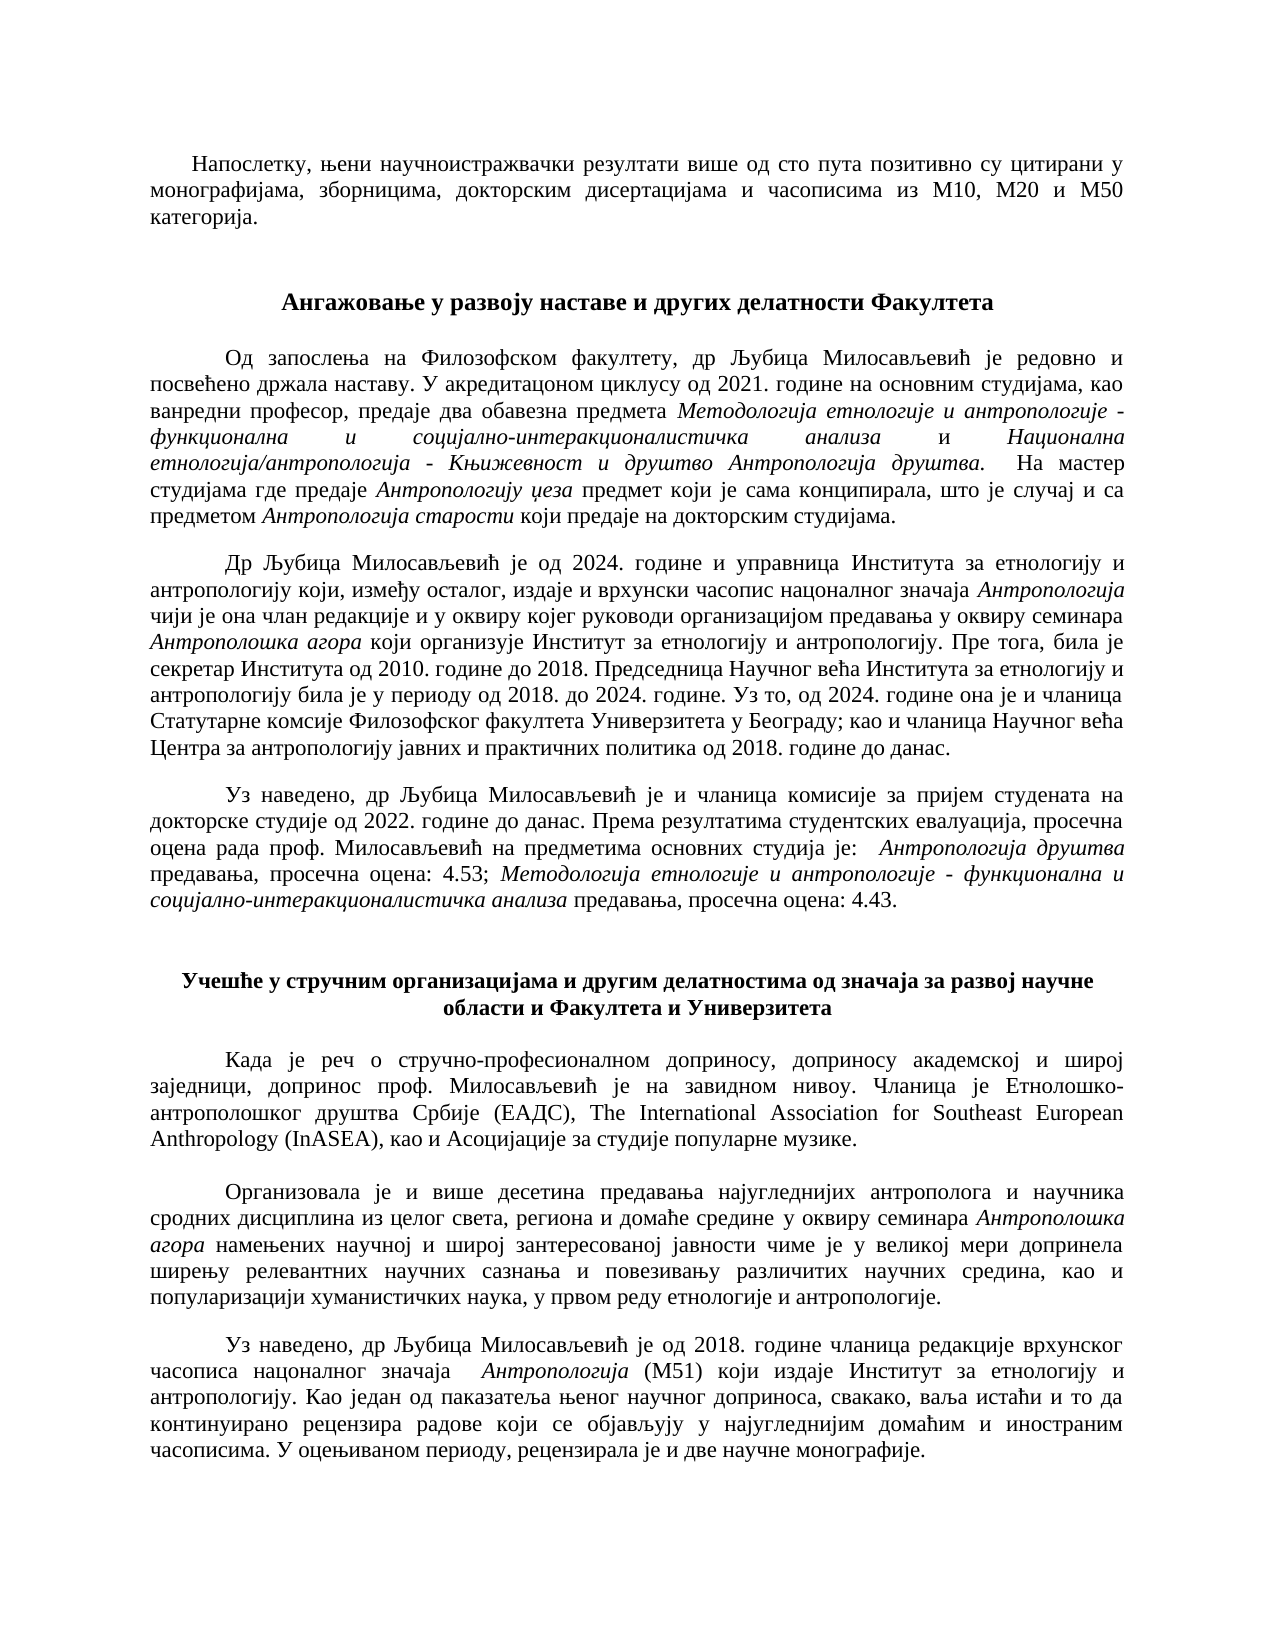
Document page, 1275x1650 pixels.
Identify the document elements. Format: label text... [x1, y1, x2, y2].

text Ангажовање у развоју наставе и других делатности Факултета [150, 287, 1125, 315]
text Уз наведено, др Љубица Милосављевић је од 2018. године чланица редакције врхунског часописа нацоналног значаја Антропологија (М51) који издаје Институт за етнологију и антропологију. Као један од паказатеља њеног научног доприноса, свакако, ваља истаћи и то да континуирано рецензира радове који се објављују у најугледнијим домаћим и иностраним часописима. У оцењиваном периоду, рецензирала је и две научне монографије. [150, 1331, 1125, 1462]
text Др Љубица Милосављевић је од 2024. године и управница Института за етнологију и антропологију који, између осталог, издаје и врхунски часопис нацоналног значаја Антропологија чији је она члан редакције и у оквиру којег руководи организацијом предавања у оквиру семинара Антрополошка агора који организује Институт за етнологију и антропологију. Пре тога, била је секретар Института од 2010. године до 2018. Председница Научног већа Института за етнологију и антропологију била је у периоду од 2018. до 2024. године. Уз то, од 2024. године она је и чланица Статутарне комсије Филозофског факултета Универзитета у Београду; као и чланица Научног већа Центра за антропологију јавних и практичних политика од 2018. године до данас. [150, 549, 1125, 760]
text Напослетку, њени научноистражвачки резултати више од сто пута позитивно су цитирани у монографијама, зборницима, докторским дисертацијама и часописима из М10, М20 и М50 категорија. [150, 150, 1125, 229]
text Када је реч о стручно-професионалном доприносу, доприносу академској и широј заједници, допринос проф. Милосављевић је на завидном нивоу. Чланица је Етнолошко-антрополошког друштва Србије (ЕАДС), The International Association for Southeast European Anthropology (InASEA), као и Асоцијације за студије популарне музике. [150, 1046, 1125, 1152]
text Уз наведено, др Љубица Милосављевић је и чланица комисије за пријем студената на докторске студије од 2022. године до данас. Према резултатима студентских евалуација, просечна оцена рада проф. Милосављевић на предметима основних студија је: Антропологија друштва предавања, просечна оцена: 4.53; Методологија етнологије и антропологије - функционална и социјално-интеракционалистичка анализа предавања, просечна оцена: 4.43. [150, 781, 1125, 913]
text Од запослења на Филозофском факултету, др Љубица Милосављевић је редовно и посвећено држала наставу. У акредитацоном циклусу од 2021. године на основним студијама, као ванредни професор, предаје два обавезна предмета Методологија етнологије и антропологије - функционална и социјално-интеракционалистичка анализа и Национална етнологија/антропологија - Књижевност и друштво Антропологија друштва. На мастер студијама где предаје Антропологију џеза предмет који је сама конципирала, што је случај и са предметом Антропологија старости који предаје на докторским студијама. [150, 344, 1125, 528]
text Учешће у стручним организацијама и другим делатностима од значаја за развој научне области и Факултета и Универзитета [150, 967, 1125, 1020]
text Организовала је и више десетина предавања најугледнијих антрополога и научника сродних дисциплина из целог света, региона и домаће средине у оквиру семинара Антрополошка агора намењених научној и широј зантересованој јавности чиме је у великој мери допринела ширењу релевантних научних сазнања и повезивању различитих научних средина, као и популаризацији хуманистичких наука, у првом реду етнологије и антропологије. [150, 1178, 1125, 1310]
